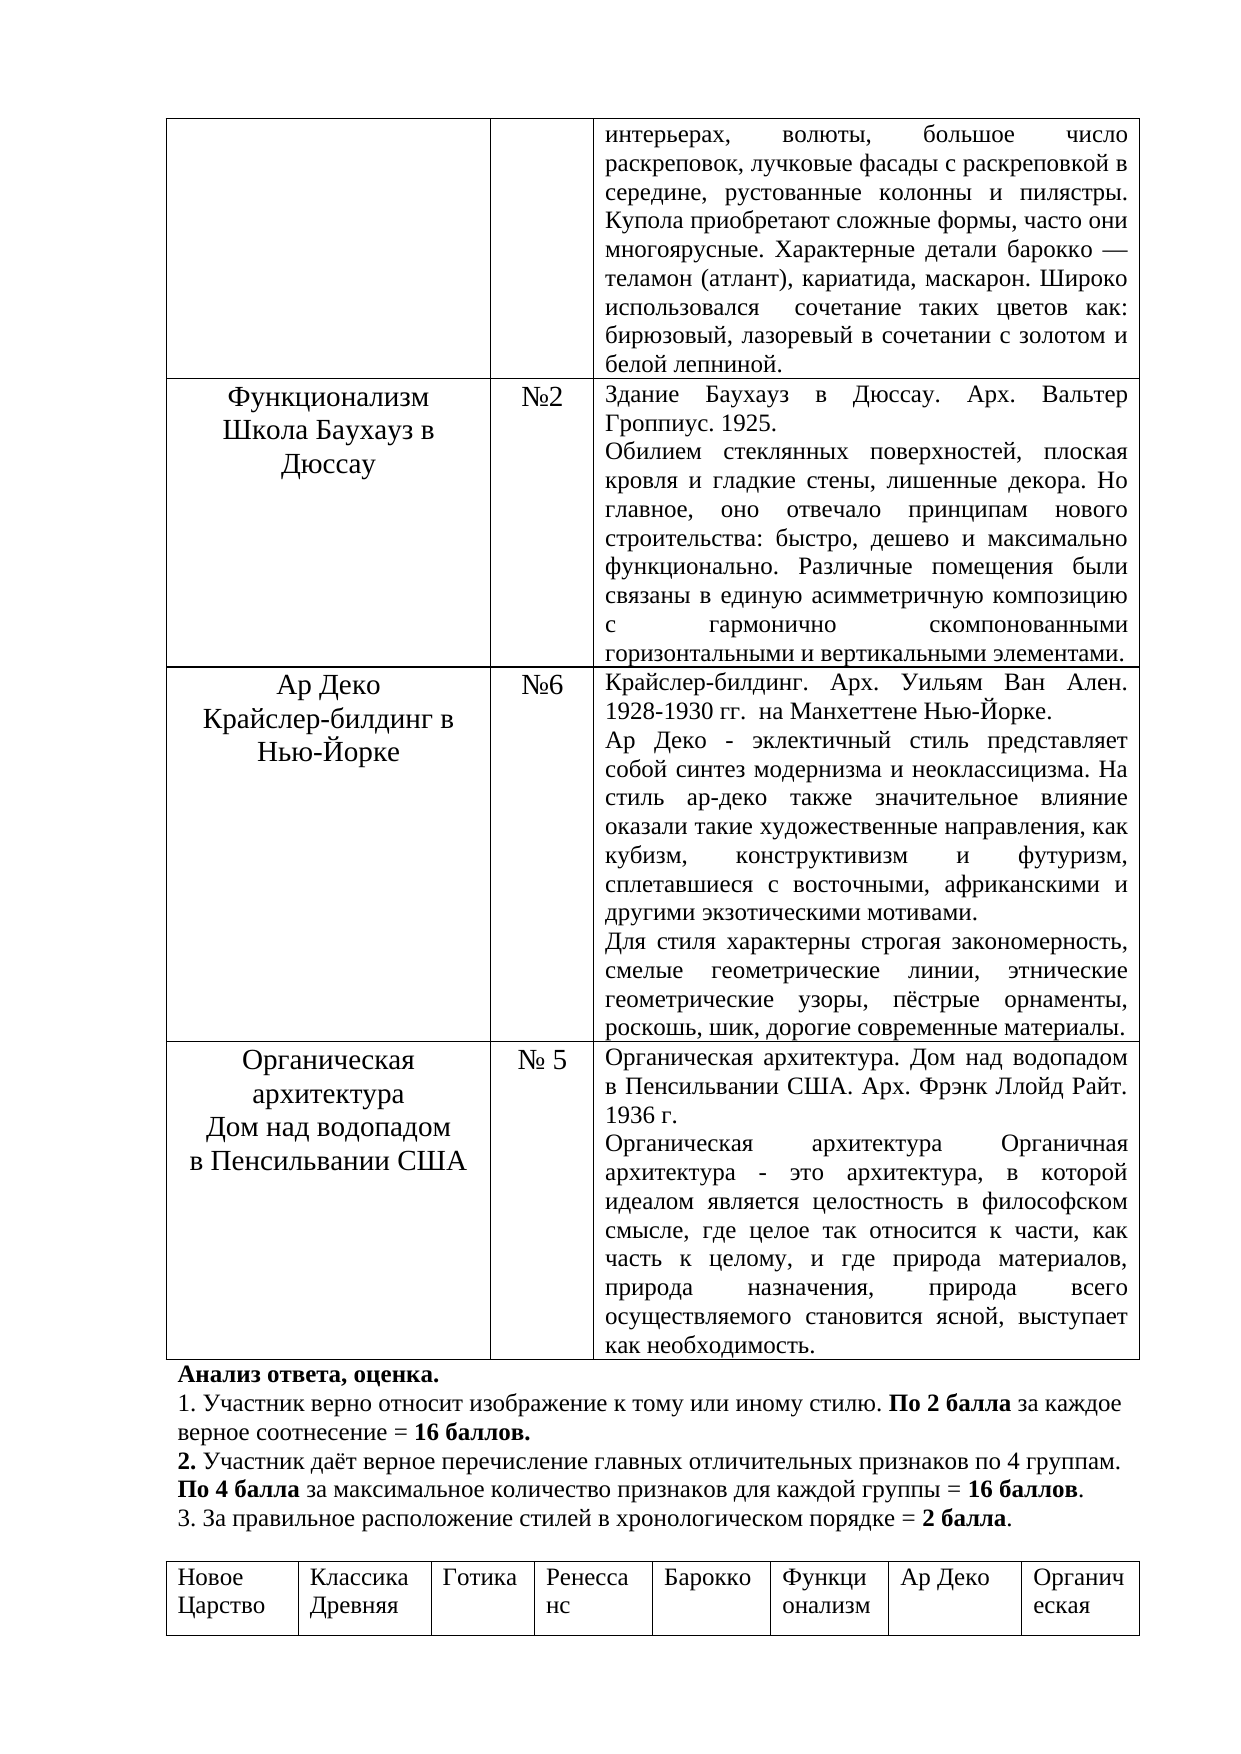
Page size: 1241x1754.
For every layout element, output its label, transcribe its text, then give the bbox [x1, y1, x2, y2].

table_cell №3 [491, 119, 593, 378]
text 2. Участник даёт верное перечисление главных отличительных признаков по 4 группам. По 4 балла за максимальное количество признаков для каждой группы = 16 баллов. [177, 1446, 1152, 1503]
table_header Ар Деко [889, 1562, 1021, 1635]
table_cell Функционализм Школа Баухауз в Дюссау [167, 379, 490, 666]
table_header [1022, 1562, 1139, 1635]
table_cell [167, 119, 490, 378]
text 1. Участник верно относит изображение к тому или иному стилю. По 2 балла за каждое верное соотнесение = 16 баллов. [177, 1388, 1152, 1446]
table_cell № 5 [491, 1042, 593, 1358]
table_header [299, 1562, 431, 1635]
table_header Функционализм [771, 1562, 888, 1635]
table_cell Органическая архитектура Дом над водопадом в Пенсильвании США [167, 1042, 490, 1358]
table_cell Органическая архитектура. Дом над водопадом в Пенсильвании США. Арх. Фрэнк Ллойд Райт. 1936 г. Органическая архитектура Органичная архитектура - это архитектура, в которой идеалом является целостность в философском смысле, где целое так относится к части, как часть к целому, и где природа материалов, природа назначения, природа всего осуществляемого становится ясной, выступает как необходимость. [594, 1042, 1139, 1358]
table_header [167, 1562, 298, 1635]
table_cell Здание Баухауз в Дюссау. Арх. Вальтер Гроппиус. 1925. Обилием стеклянных поверхностей, плоская кровля и гладкие стены, лишенные декора. Но главное, оно отвечало принципам нового строительства: быстро, дешево и максимально функционально. Различные помещения были связаны в единую асимметричную композицию с гармонично скомпонованными горизонтальными и вертикальными элементами. [594, 379, 1139, 666]
table_header Барокко [653, 1562, 770, 1635]
text 3. За правильное расположение стилей в хронологическом порядке = 2 балла. [177, 1503, 1152, 1532]
text Анализ ответа, оценка. [177, 1359, 1152, 1388]
table_header Готика [432, 1562, 534, 1635]
table_cell №6 [491, 668, 593, 1041]
table_cell Ар Деко Крайслер-билдинг в Нью-Йорке [167, 668, 490, 1041]
table_cell Крайслер-билдинг. Арх. Уильям Ван Ален. 1928-1930 гг. на Манхеттене Нью-Йорке. Ар Деко - эклектичный стиль представляет собой синтез модернизма и неоклассицизма. На стиль ар-деко также значительное влияние оказали такие художественные направления, как кубизм, конструктивизм и футуризм, сплетавшиеся с восточными, африканскими и другими экзотическими мотивами. Для стиля характерны строгая закономерность, смелые геометрические линии, этнические геометрические узоры, пёстрые орнаменты, роскошь, шик, дорогие современные материалы. [594, 668, 1139, 1041]
table_header Ренессанс [535, 1562, 652, 1635]
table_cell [594, 119, 1139, 378]
table_cell №2 [491, 379, 593, 666]
